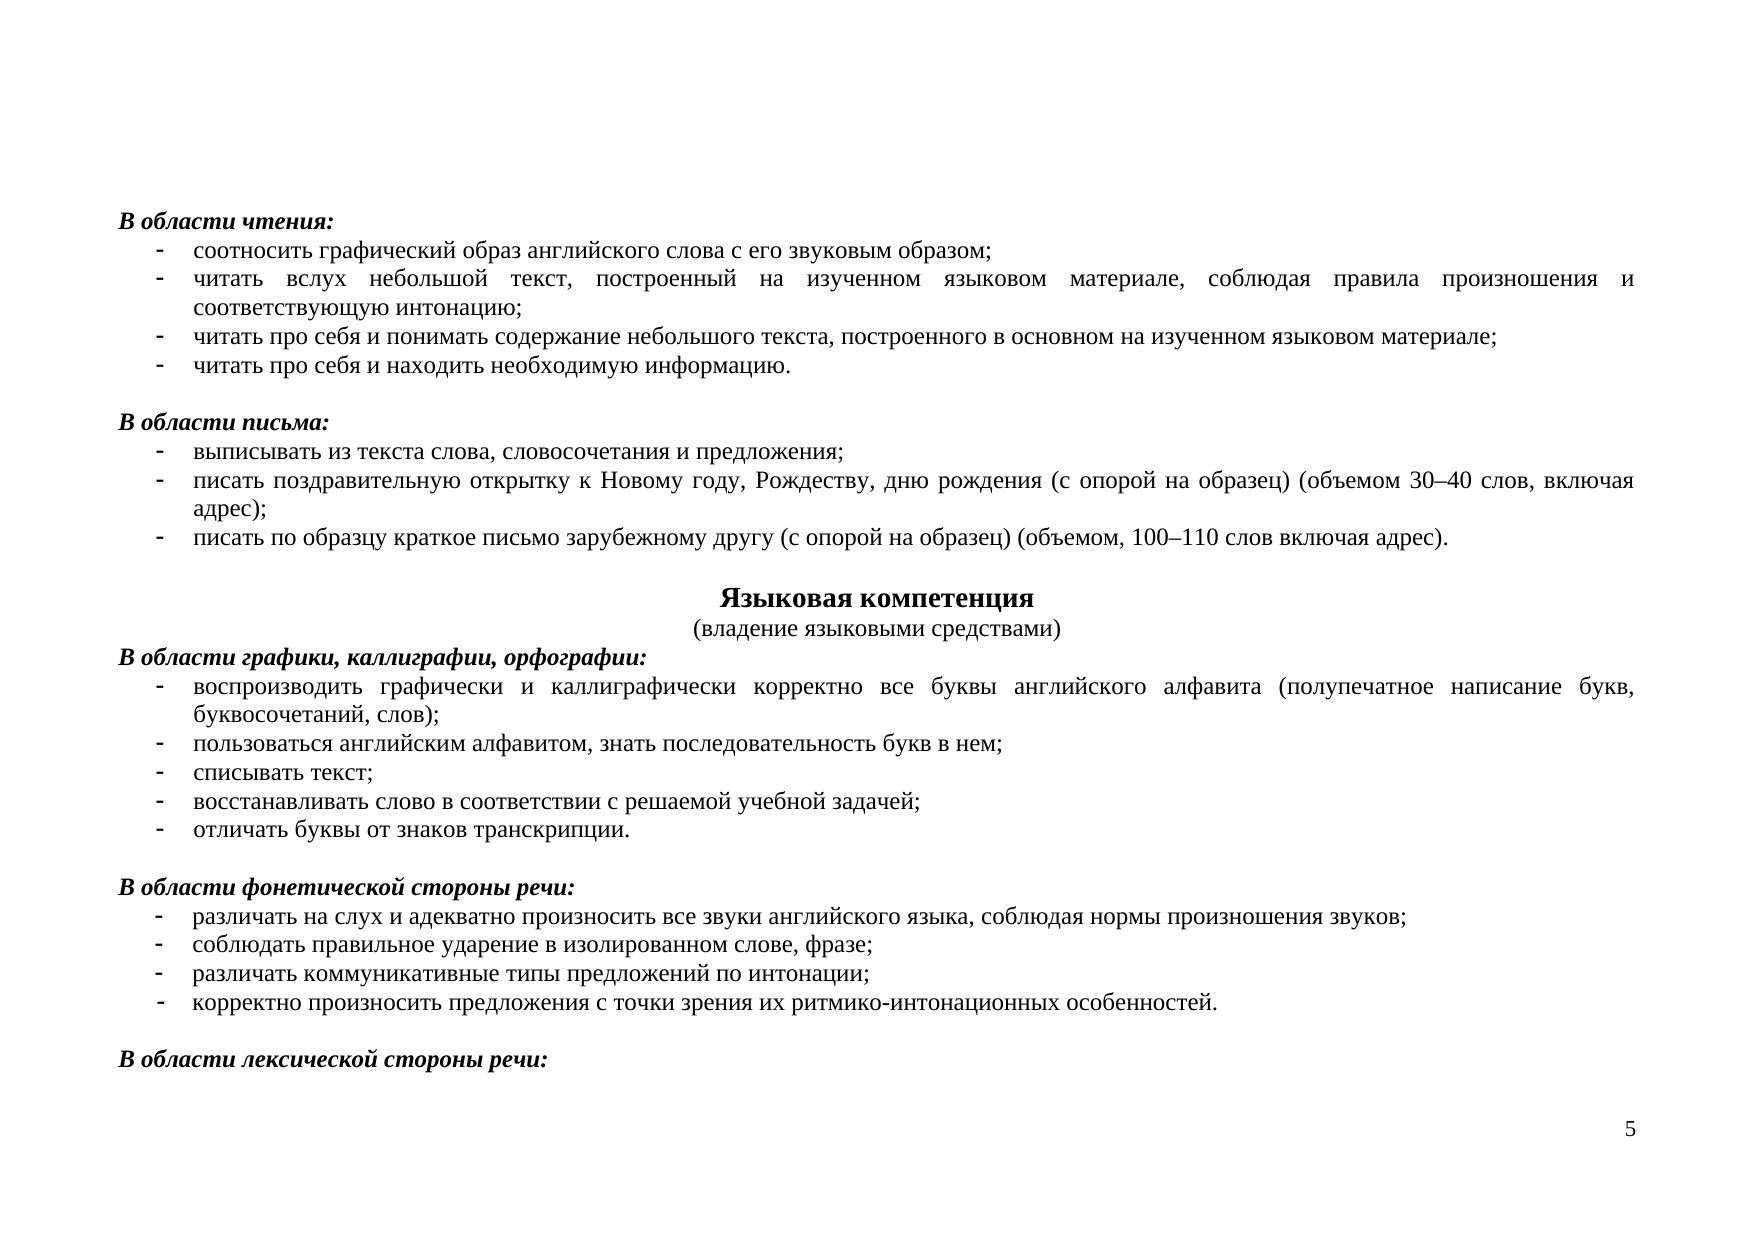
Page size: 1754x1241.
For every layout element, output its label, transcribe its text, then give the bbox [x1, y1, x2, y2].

list корректно произносить предложения с точки зрения их ритмико-интонационных особенностей. [154, 987, 1636, 1016]
list соблюдать правильное ударение в изолированном слове, фразе; [154, 929, 1636, 958]
list писать по образцу краткое письмо зарубежному другу (с опорой на образец) (объемом, 100–110 слов включая адрес). [156, 522, 1636, 551]
list списывать текст; [156, 757, 1636, 786]
list читать про себя и находить необходимую информацию. [156, 350, 1636, 378]
list пользоваться английским алфавитом, знать последовательность букв в нем; [156, 728, 1636, 757]
list читать про себя и понимать содержание небольшого текста, построенного в основном на изученном языковом материале; [156, 321, 1636, 350]
text (владение языковыми средствами) [118, 613, 1636, 642]
list выписывать из текста слова, словосочетания и предложения; [156, 436, 1636, 465]
list соотносить графический образ английского слова с его звуковым образом; [156, 235, 1636, 263]
list В области лексической стороны речи: [118, 1044, 1636, 1073]
list В области чтения: [118, 206, 1636, 235]
list В области письма: [118, 407, 1636, 436]
list восстанавливать слово в соответствии с решаемой учебной задачей; [156, 786, 1636, 814]
text Языковая компетенция [118, 580, 1636, 613]
list писать поздравительную открытку к Новому году, Рождеству, дню рождения (с опорой на образец) (объемом 30–40 слов, включая адрес); [156, 465, 1636, 522]
list отличать буквы от знаков транскрипции. [156, 814, 1636, 843]
list воспроизводить графически и каллиграфически корректно все буквы английского алфавита (полупечатное написание букв, буквосочетаний, слов); [156, 671, 1636, 728]
list различать коммуникативные типы предложений по интонации; [154, 958, 1636, 987]
list различать на слух и адекватно произносить все звуки английского языка, соблюдая нормы произношения звуков; [154, 901, 1636, 929]
list читать вслух небольшой текст, построенный на изученном языковом материале, соблюдая правила произношения и соответствующую интонацию; [156, 263, 1636, 321]
list В области графики, каллиграфии, орфографии: [118, 642, 1636, 671]
list В области фонетической стороны речи: [118, 872, 1636, 901]
